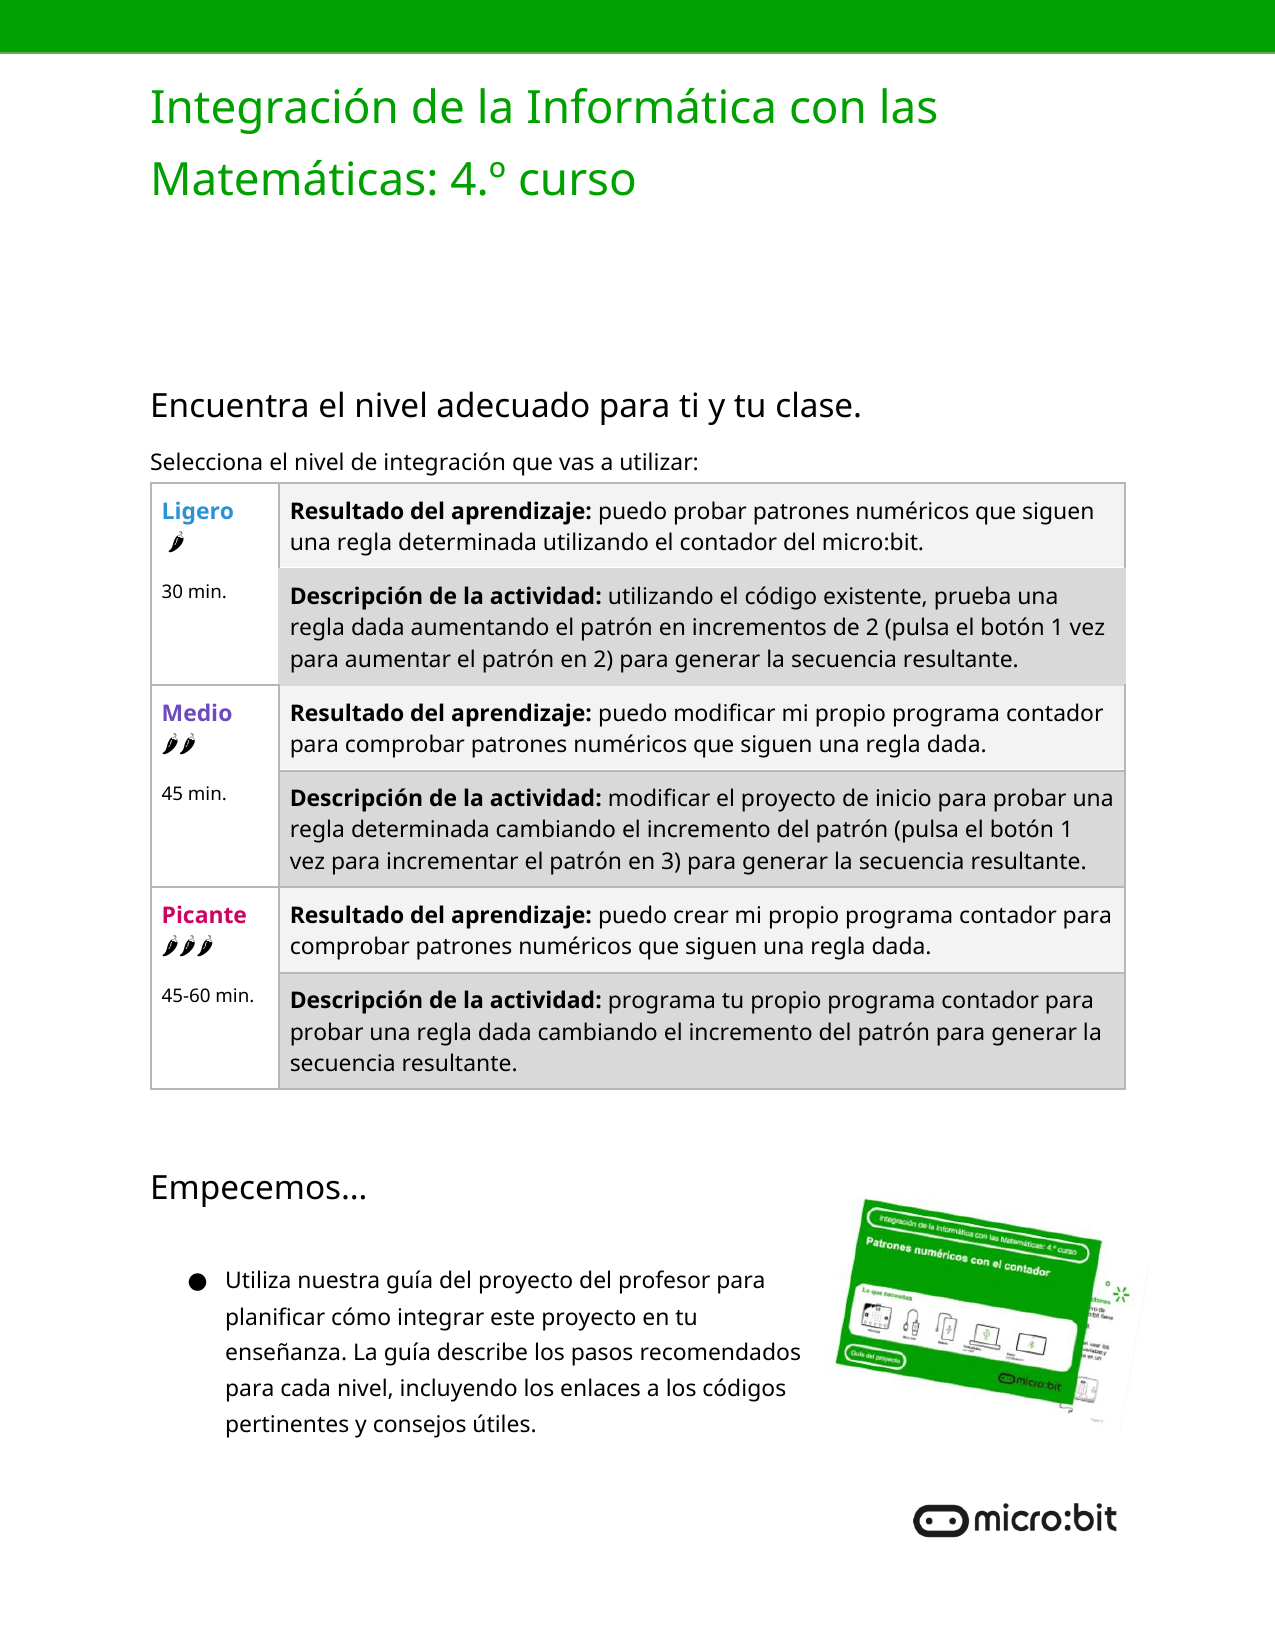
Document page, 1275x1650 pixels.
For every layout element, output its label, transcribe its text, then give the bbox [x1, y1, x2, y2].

subtitle Empecemos… [150, 1164, 1125, 1209]
table_cell Descripción de la actividad: modificar el proyecto de inicio para probar una regla determinada cambiando el incremento del patrón (pulsa el botón 1 vez para incrementar el patrón en 3) para generar la secuencia resultante. [280, 772, 1124, 886]
picture [899, 1491, 1125, 1550]
table_cell Descripción de la actividad: utilizando el código existente, prueba una regla dada aumentando el patrón en incrementos de 2 (pulsa el botón 1 vez para aumentar el patrón en 2) para generar la secuencia resultante. [280, 570, 1124, 684]
table_cell Picante 🌶️🌶️🌶️ 45-60 min. [152, 888, 278, 1088]
list Utiliza nuestra guía del proyecto del profesor para planificar cómo integrar este proyecto en tu enseñanza. La guía describe los pasos recomendados para cada nivel, incluyendo los enlaces a los códigos pertinentes y consejos útiles. [187, 1264, 825, 1439]
table_header Ligero 🌶️ 30 min. [152, 484, 278, 684]
table_cell Medio 🌶️🌶️ 45 min. [152, 686, 278, 886]
picture [825, 1185, 1160, 1446]
table_cell Resultado del aprendizaje: puedo modificar mi propio programa contador para comprobar patrones numéricos que siguen una regla dada. [280, 686, 1124, 769]
table_header Resultado del aprendizaje: puedo probar patrones numéricos que siguen una regla determinada utilizando el contador del micro:bit. [280, 484, 1124, 567]
subtitle Encuentra el nivel adecuado para ti y tu clase. [150, 381, 1125, 427]
table_cell Resultado del aprendizaje: puedo crear mi propio programa contador para comprobar patrones numéricos que siguen una regla dada. [280, 888, 1124, 972]
text Selecciona el nivel de integración que vas a utilizar: [150, 446, 1125, 477]
table_cell Descripción de la actividad: programa tu propio programa contador para probar una regla dada cambiando el incremento del patrón para generar la secuencia resultante. [280, 974, 1124, 1088]
